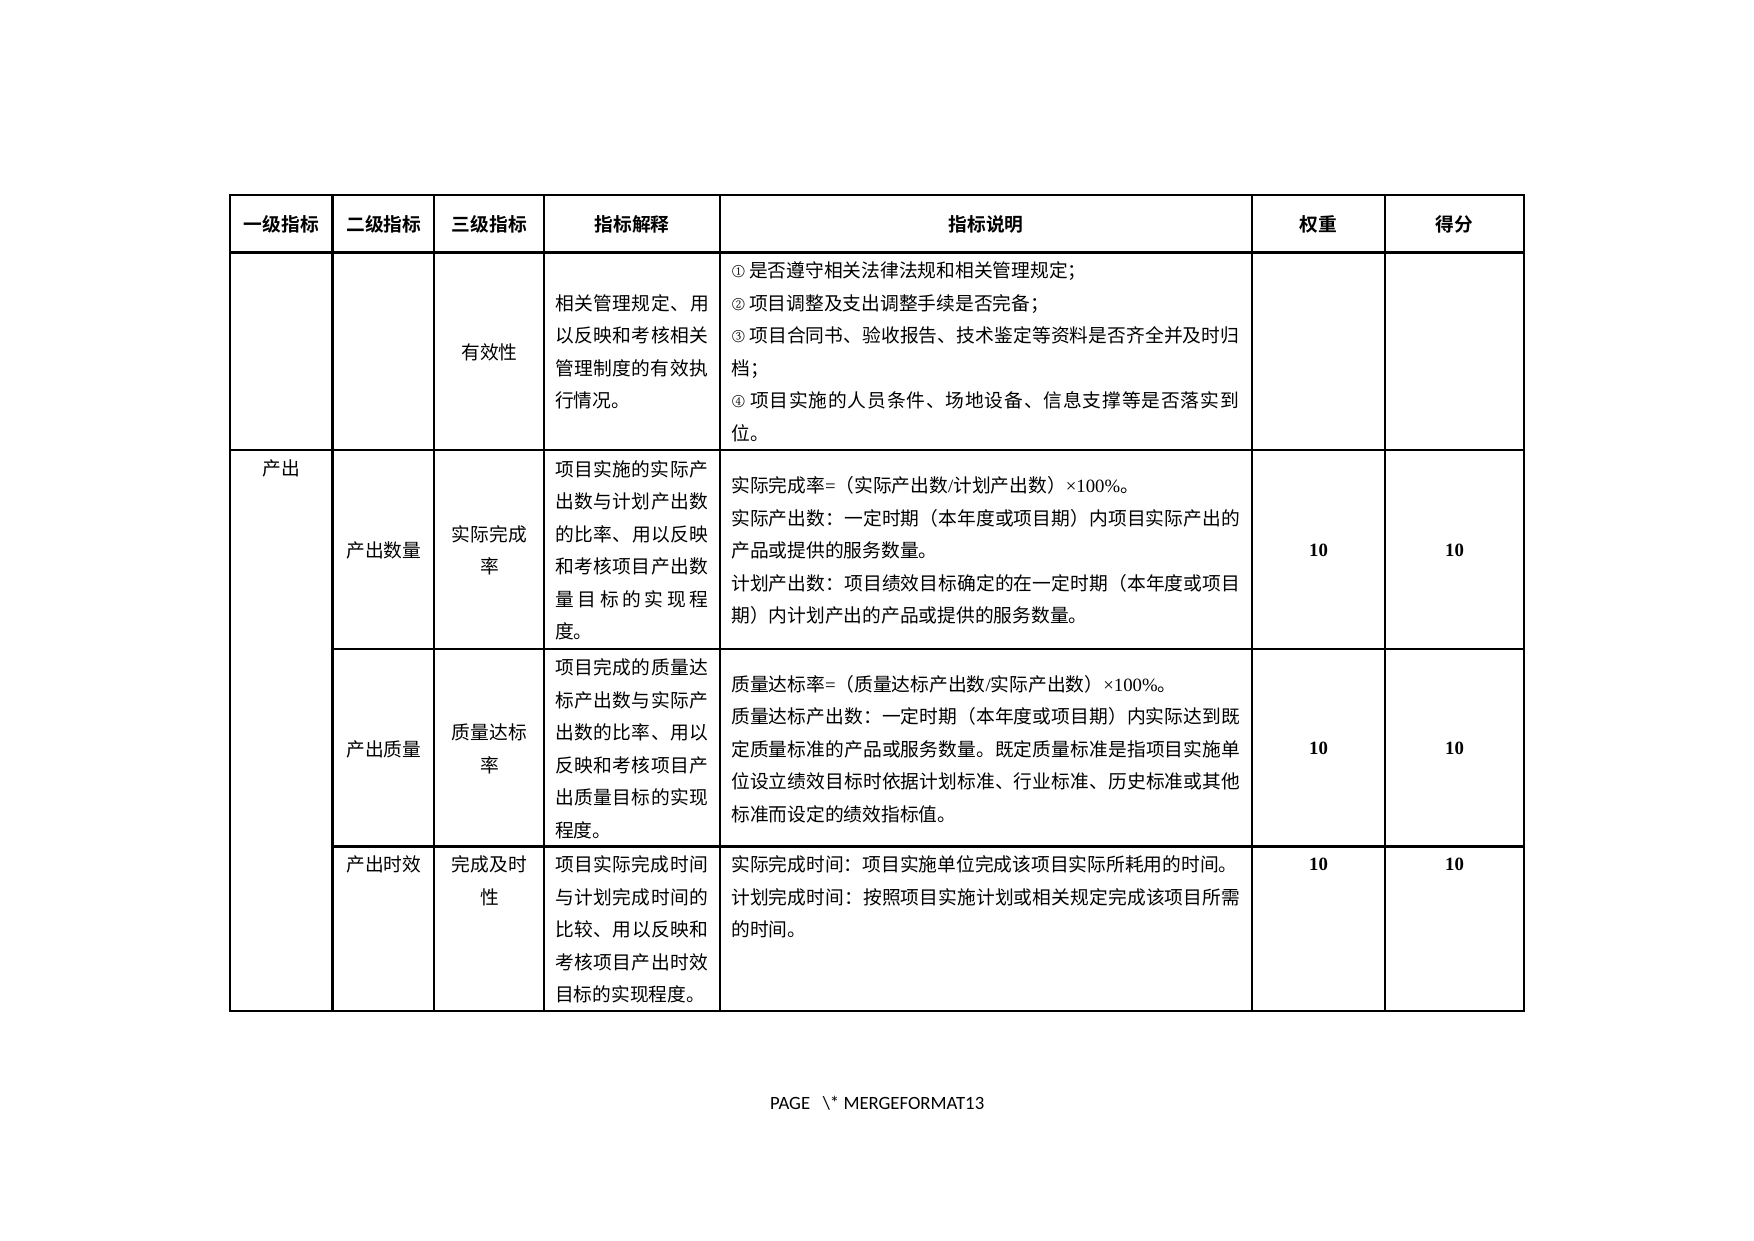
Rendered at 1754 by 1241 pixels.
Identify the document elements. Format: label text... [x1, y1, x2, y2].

table_cell 产出质量 [334, 650, 433, 845]
table_cell 产出 [231, 451, 331, 1010]
table_cell 制度执行 有效性 [435, 254, 543, 448]
table_cell 10 [1253, 650, 1384, 845]
table_cell 10 [1253, 451, 1384, 648]
table_cell 质量达标率 [435, 650, 543, 845]
table_cell 10 [1386, 451, 1523, 648]
table_header 指标说明 [721, 196, 1251, 251]
table_cell 项目实际完成时间与计划完成时间的比较、用以反映和考核项目产出时效目标的实现程度。 [545, 848, 719, 1010]
table_header 得分 [1386, 196, 1523, 251]
table_cell 4 [1386, 254, 1523, 448]
table_cell 10 [1253, 848, 1384, 1010]
table_cell 质量达标率=（质量达标产出数/实际产出数）×100%。 质量达标产出数：一定时期（本年度或项目期）内实际达到既定质量标准的产品或服务数量。既定质量标准是指项目实施单位设立绩效目标时依据计划标准、行业标准、历史标准或其他标准而设定的绩效指标值。 [721, 650, 1251, 845]
table_cell 10 [1386, 848, 1523, 1010]
table_header 二级指标 [334, 196, 433, 251]
table_cell 完成及时性 [435, 848, 543, 1010]
table_cell 项目完成的质量达标产出数与实际产出数的比率、用以反映和考核项目产出质量目标的实现程度。 [545, 650, 719, 845]
table_cell 产出时效 [334, 848, 433, 1010]
table_cell 实际完成率=（实际产出数/计划产出数）×100%。 实际产出数：一定时期（本年度或项目期）内项目实际产出的产品或提供的服务数量。 计划产出数：项目绩效目标确定的在一定时期（本年度或项目期）内计划产出的产品或提供的服务数量。 [721, 451, 1251, 648]
table_header 权重 [1253, 196, 1384, 251]
table_header 指标解释 [545, 196, 719, 251]
table_header 一级指标 [231, 196, 331, 251]
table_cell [721, 254, 1251, 448]
table_cell 项目实施是否符合相关管理规定、用以反映和考核相关管理制度的有效执行情况。 [545, 254, 719, 448]
table_cell 实际完成率 [435, 451, 543, 648]
table_header 三级指标 [435, 196, 543, 251]
table_cell 产出数量 [334, 451, 433, 648]
table_cell 10 [1386, 650, 1523, 845]
table_cell 实际完成时间：项目实施单位完成该项目实际所耗用的时间。 计划完成时间：按照项目实施计划或相关规定完成该项目所需的时间。 [721, 848, 1251, 1010]
table_cell 4 [1253, 254, 1384, 448]
table_cell 项目实施的实际产出数与计划产出数的比率、用以反映和考核项目产出数量目标的实现程度。 [545, 451, 719, 648]
